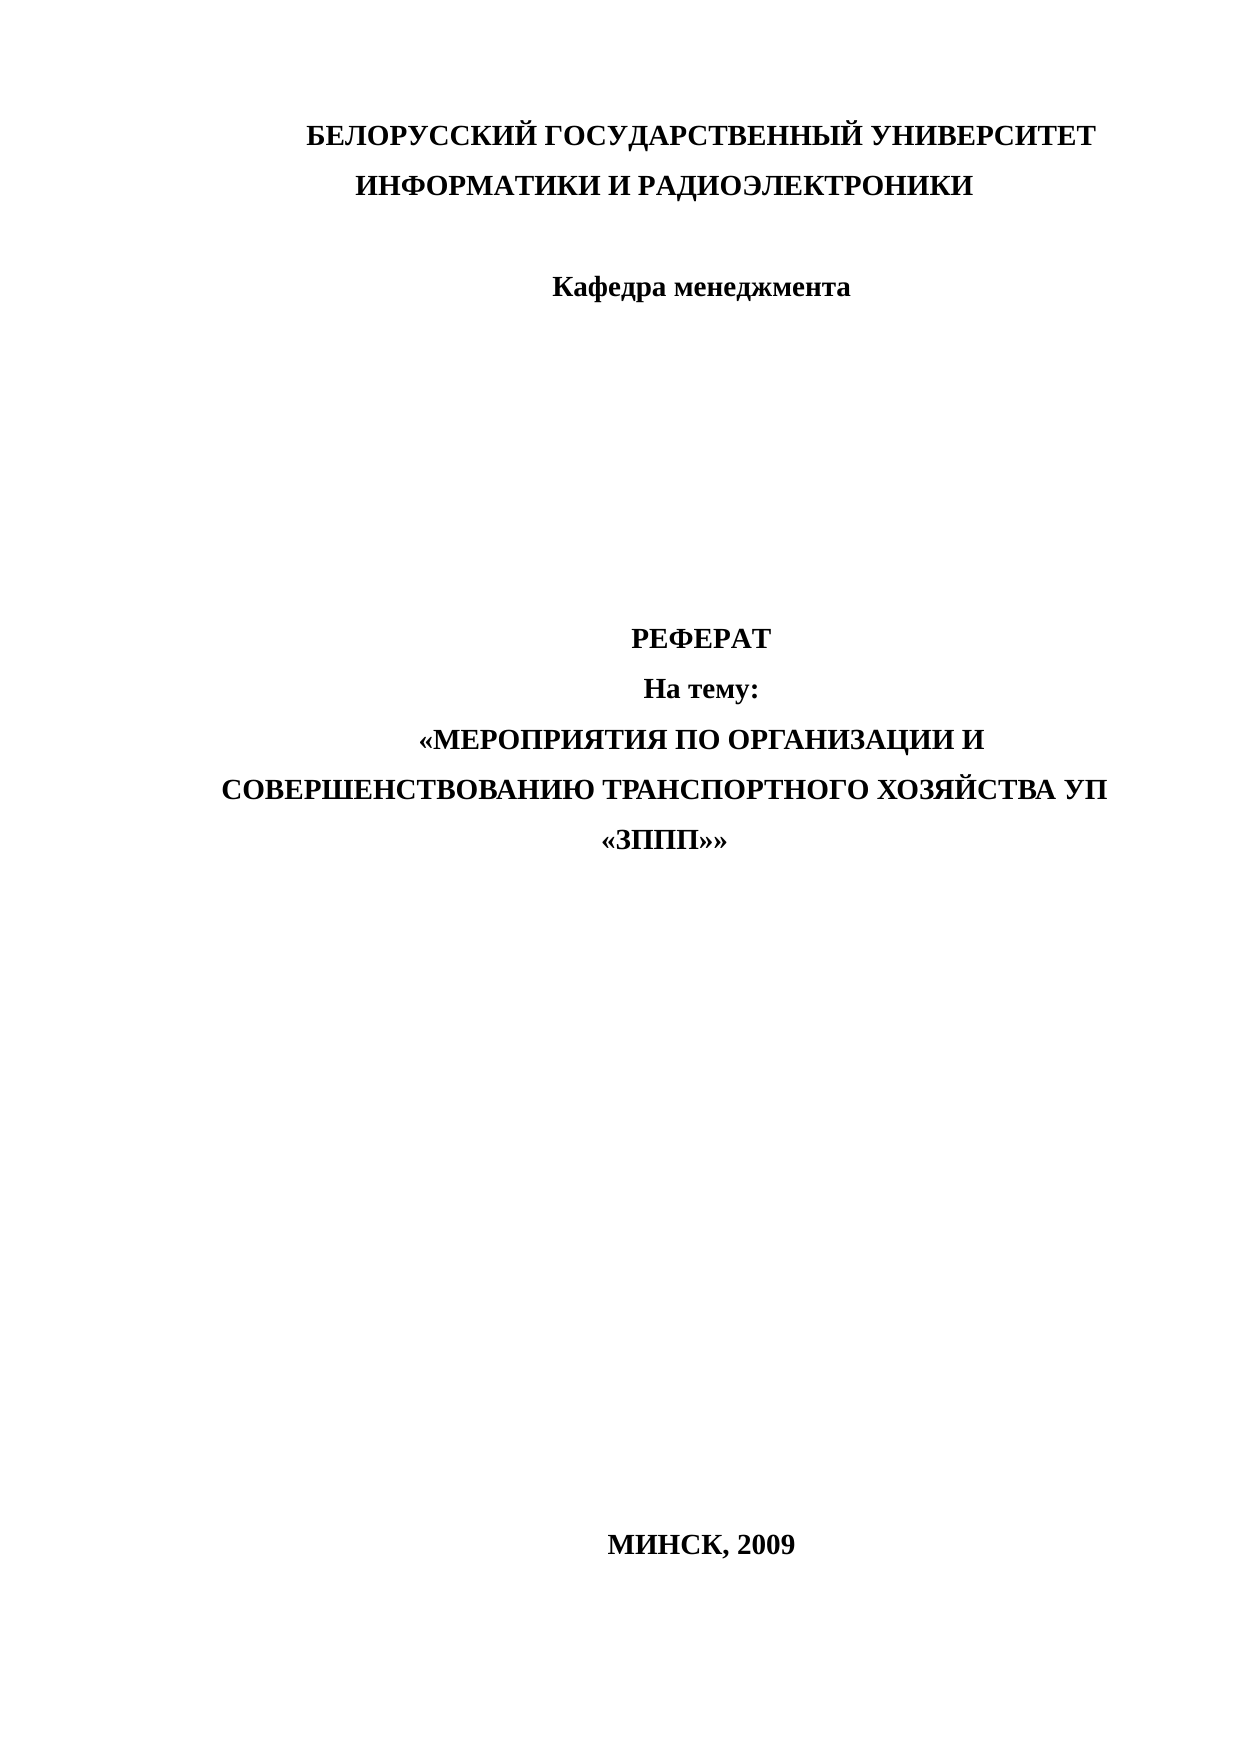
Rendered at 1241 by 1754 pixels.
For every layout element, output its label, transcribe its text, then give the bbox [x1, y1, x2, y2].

subtitle «МЕРОПРИЯТИЯ ПО ОРГАНИЗАЦИИ И СОВЕРШЕНСТВОВАНИЮ ТРАНСПОРТНОГО ХОЗЯЙСТВА УП «ЗППП»» [177, 722, 1152, 856]
text БЕЛОРУССКИЙ ГОСУДАРСТВЕННЫЙ УНИВЕРСИТЕТ ИНФОРМАТИКИ И РАДИОЭЛЕКТРОНИКИ [177, 118, 1152, 202]
text РЕФЕРАТ [177, 621, 1152, 655]
text Кафедра менеджмента [177, 269, 1152, 303]
text МИНСК, 2009 [177, 1527, 1152, 1560]
text На тему: [177, 672, 1152, 705]
